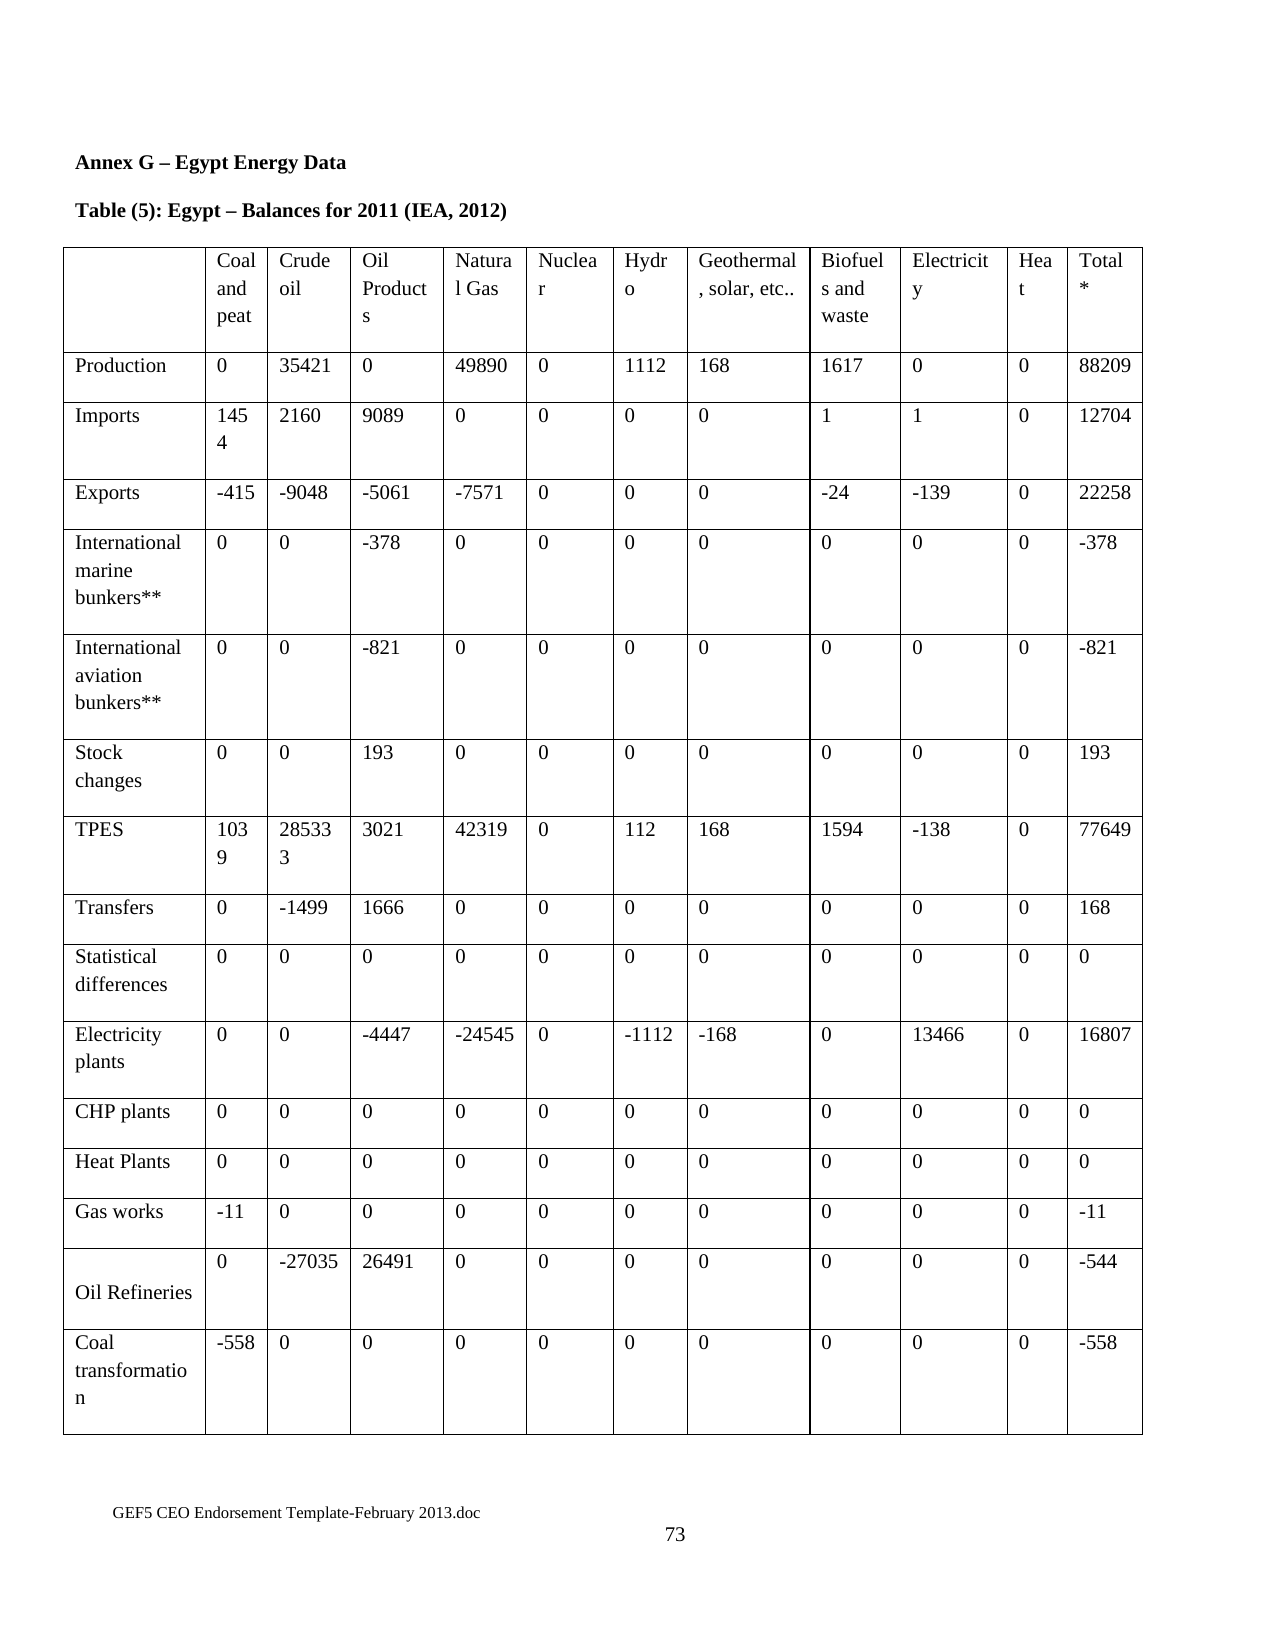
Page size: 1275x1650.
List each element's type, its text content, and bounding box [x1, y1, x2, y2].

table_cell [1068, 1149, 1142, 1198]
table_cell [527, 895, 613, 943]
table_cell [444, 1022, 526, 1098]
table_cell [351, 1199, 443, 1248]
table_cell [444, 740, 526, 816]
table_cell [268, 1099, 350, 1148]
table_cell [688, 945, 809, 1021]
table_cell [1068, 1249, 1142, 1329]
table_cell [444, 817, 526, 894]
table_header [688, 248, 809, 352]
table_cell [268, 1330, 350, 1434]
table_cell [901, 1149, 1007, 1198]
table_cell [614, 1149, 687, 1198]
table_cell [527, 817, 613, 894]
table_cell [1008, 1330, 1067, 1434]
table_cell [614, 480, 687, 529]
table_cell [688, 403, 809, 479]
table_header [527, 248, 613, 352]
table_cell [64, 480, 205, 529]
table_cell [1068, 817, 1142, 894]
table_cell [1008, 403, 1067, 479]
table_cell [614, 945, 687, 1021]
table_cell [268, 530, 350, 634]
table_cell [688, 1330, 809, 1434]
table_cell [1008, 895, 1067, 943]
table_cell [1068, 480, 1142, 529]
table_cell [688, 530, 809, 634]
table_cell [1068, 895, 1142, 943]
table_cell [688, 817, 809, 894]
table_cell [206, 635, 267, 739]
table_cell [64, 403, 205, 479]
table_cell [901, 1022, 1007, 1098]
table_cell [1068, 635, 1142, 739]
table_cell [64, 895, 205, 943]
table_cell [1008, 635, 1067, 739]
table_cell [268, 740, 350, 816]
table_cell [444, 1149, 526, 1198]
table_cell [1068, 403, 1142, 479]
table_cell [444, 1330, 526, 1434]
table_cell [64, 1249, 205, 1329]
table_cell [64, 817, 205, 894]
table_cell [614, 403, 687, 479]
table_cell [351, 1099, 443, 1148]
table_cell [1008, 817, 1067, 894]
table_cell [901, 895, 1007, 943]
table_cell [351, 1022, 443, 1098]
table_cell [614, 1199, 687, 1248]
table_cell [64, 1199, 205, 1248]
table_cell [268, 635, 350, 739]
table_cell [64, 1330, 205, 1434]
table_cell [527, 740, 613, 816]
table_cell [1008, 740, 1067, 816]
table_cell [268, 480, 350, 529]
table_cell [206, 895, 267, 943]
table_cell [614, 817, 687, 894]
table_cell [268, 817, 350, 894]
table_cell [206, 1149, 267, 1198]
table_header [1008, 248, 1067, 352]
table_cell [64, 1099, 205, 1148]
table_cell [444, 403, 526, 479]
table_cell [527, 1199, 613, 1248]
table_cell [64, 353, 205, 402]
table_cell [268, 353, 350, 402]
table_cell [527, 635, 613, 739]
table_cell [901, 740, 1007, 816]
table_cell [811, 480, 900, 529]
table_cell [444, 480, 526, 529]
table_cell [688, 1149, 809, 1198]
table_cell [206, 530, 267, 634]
text Table (5): Egypt – Balances for 2011 (IEA, 2012) [75, 198, 1125, 222]
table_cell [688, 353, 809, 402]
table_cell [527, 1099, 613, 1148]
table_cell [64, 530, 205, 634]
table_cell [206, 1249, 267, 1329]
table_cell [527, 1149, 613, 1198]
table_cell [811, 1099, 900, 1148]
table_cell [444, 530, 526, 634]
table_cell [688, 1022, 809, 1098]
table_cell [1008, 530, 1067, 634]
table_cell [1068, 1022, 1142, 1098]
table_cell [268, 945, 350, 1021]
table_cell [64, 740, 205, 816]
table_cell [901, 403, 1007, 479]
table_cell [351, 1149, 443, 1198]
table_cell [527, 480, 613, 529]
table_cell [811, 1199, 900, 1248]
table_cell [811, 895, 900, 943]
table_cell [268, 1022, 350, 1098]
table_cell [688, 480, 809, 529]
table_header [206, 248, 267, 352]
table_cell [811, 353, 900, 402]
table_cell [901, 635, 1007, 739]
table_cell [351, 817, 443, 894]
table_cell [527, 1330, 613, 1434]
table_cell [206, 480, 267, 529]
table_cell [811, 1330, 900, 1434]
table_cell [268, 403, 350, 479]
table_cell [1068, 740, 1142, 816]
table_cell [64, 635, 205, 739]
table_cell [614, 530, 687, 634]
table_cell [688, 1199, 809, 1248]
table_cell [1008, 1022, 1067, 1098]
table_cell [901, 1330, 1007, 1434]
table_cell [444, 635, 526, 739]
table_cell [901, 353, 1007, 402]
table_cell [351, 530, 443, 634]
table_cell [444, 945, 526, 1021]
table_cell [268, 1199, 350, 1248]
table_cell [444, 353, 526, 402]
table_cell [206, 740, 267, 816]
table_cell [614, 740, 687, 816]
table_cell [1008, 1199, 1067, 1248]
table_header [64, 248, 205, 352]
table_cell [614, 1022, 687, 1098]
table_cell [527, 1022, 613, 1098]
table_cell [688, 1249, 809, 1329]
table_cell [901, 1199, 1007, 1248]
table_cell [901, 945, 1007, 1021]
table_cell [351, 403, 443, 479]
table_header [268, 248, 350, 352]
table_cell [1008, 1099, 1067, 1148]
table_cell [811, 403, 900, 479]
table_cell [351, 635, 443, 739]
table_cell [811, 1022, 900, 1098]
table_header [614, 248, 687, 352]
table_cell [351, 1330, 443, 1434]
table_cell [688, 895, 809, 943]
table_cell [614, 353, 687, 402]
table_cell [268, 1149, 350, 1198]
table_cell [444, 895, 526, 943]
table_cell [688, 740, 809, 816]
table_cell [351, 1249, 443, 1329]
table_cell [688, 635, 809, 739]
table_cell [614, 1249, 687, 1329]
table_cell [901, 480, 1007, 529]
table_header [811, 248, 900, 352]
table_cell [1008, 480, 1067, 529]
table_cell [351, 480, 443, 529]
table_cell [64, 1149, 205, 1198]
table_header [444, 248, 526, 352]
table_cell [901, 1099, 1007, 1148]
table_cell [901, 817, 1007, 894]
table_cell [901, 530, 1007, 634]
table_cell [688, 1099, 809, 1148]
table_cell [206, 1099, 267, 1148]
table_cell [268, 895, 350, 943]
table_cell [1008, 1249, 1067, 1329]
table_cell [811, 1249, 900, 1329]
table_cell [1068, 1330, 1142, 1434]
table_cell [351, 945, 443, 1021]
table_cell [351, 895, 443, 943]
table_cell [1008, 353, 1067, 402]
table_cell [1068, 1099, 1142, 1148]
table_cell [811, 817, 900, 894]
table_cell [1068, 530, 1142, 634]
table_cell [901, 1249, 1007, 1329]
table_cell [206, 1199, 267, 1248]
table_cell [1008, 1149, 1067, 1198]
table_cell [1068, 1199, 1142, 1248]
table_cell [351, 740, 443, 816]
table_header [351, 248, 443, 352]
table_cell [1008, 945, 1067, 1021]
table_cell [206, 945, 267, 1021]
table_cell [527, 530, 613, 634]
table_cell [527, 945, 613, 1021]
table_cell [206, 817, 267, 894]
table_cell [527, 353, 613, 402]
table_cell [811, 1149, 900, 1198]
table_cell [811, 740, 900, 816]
text Annex G – Egypt Energy Data [75, 150, 1125, 174]
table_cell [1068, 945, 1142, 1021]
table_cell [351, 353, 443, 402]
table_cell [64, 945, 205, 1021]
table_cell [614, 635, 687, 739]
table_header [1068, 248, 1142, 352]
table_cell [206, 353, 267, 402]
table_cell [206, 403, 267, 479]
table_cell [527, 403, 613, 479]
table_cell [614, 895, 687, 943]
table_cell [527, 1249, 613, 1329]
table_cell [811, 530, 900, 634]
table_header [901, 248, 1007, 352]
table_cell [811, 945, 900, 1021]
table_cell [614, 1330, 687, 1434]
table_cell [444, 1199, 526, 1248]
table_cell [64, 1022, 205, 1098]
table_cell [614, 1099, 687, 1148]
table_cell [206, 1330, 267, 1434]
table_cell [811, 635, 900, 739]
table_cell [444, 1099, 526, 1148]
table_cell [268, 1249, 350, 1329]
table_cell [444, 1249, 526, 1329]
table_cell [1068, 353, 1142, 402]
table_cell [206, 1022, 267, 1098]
